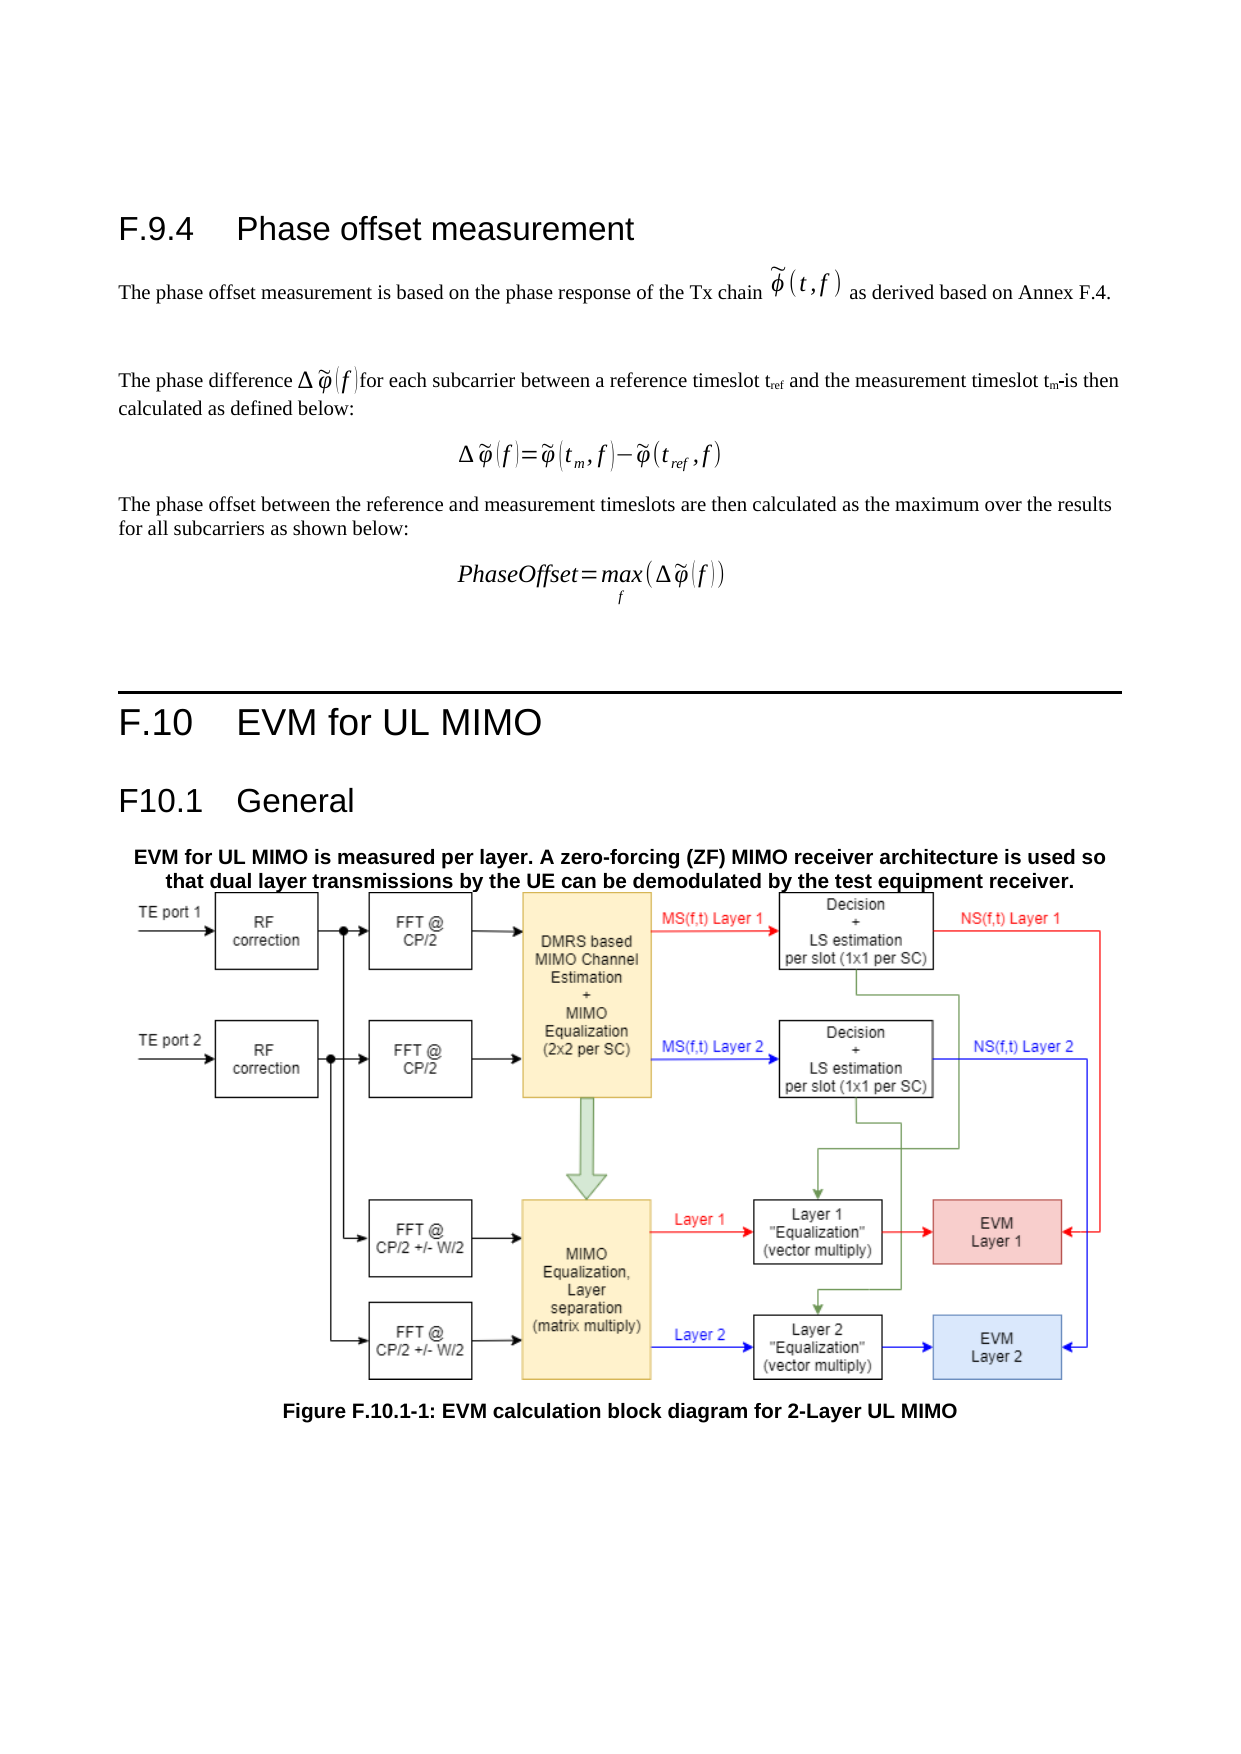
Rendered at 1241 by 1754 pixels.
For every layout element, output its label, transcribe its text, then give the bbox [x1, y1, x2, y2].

subtitle F10.1 General [118, 781, 1122, 819]
subtitle F.10 EVM for UL MIMO [118, 694, 1122, 744]
text The phase offset measurement is based on the phase response of the Tx chain as derived based on Annex F.4. [118, 266, 1122, 304]
text Figure F.10.1-1: EVM calculation block diagram for 2-Layer UL MIMO [118, 1398, 1122, 1422]
picture [129, 892, 1111, 1380]
text The phase offset between the reference and measurement timeslots are then calculated as the maximum over the results for all subcarriers as shown below: [118, 492, 1122, 540]
text The phase difference for each subcarrier between a reference timeslot tref and the measurement timeslot tm is then calculated as defined below: [118, 365, 1122, 420]
subtitle F.9.4 Phase offset measurement [118, 209, 1122, 247]
